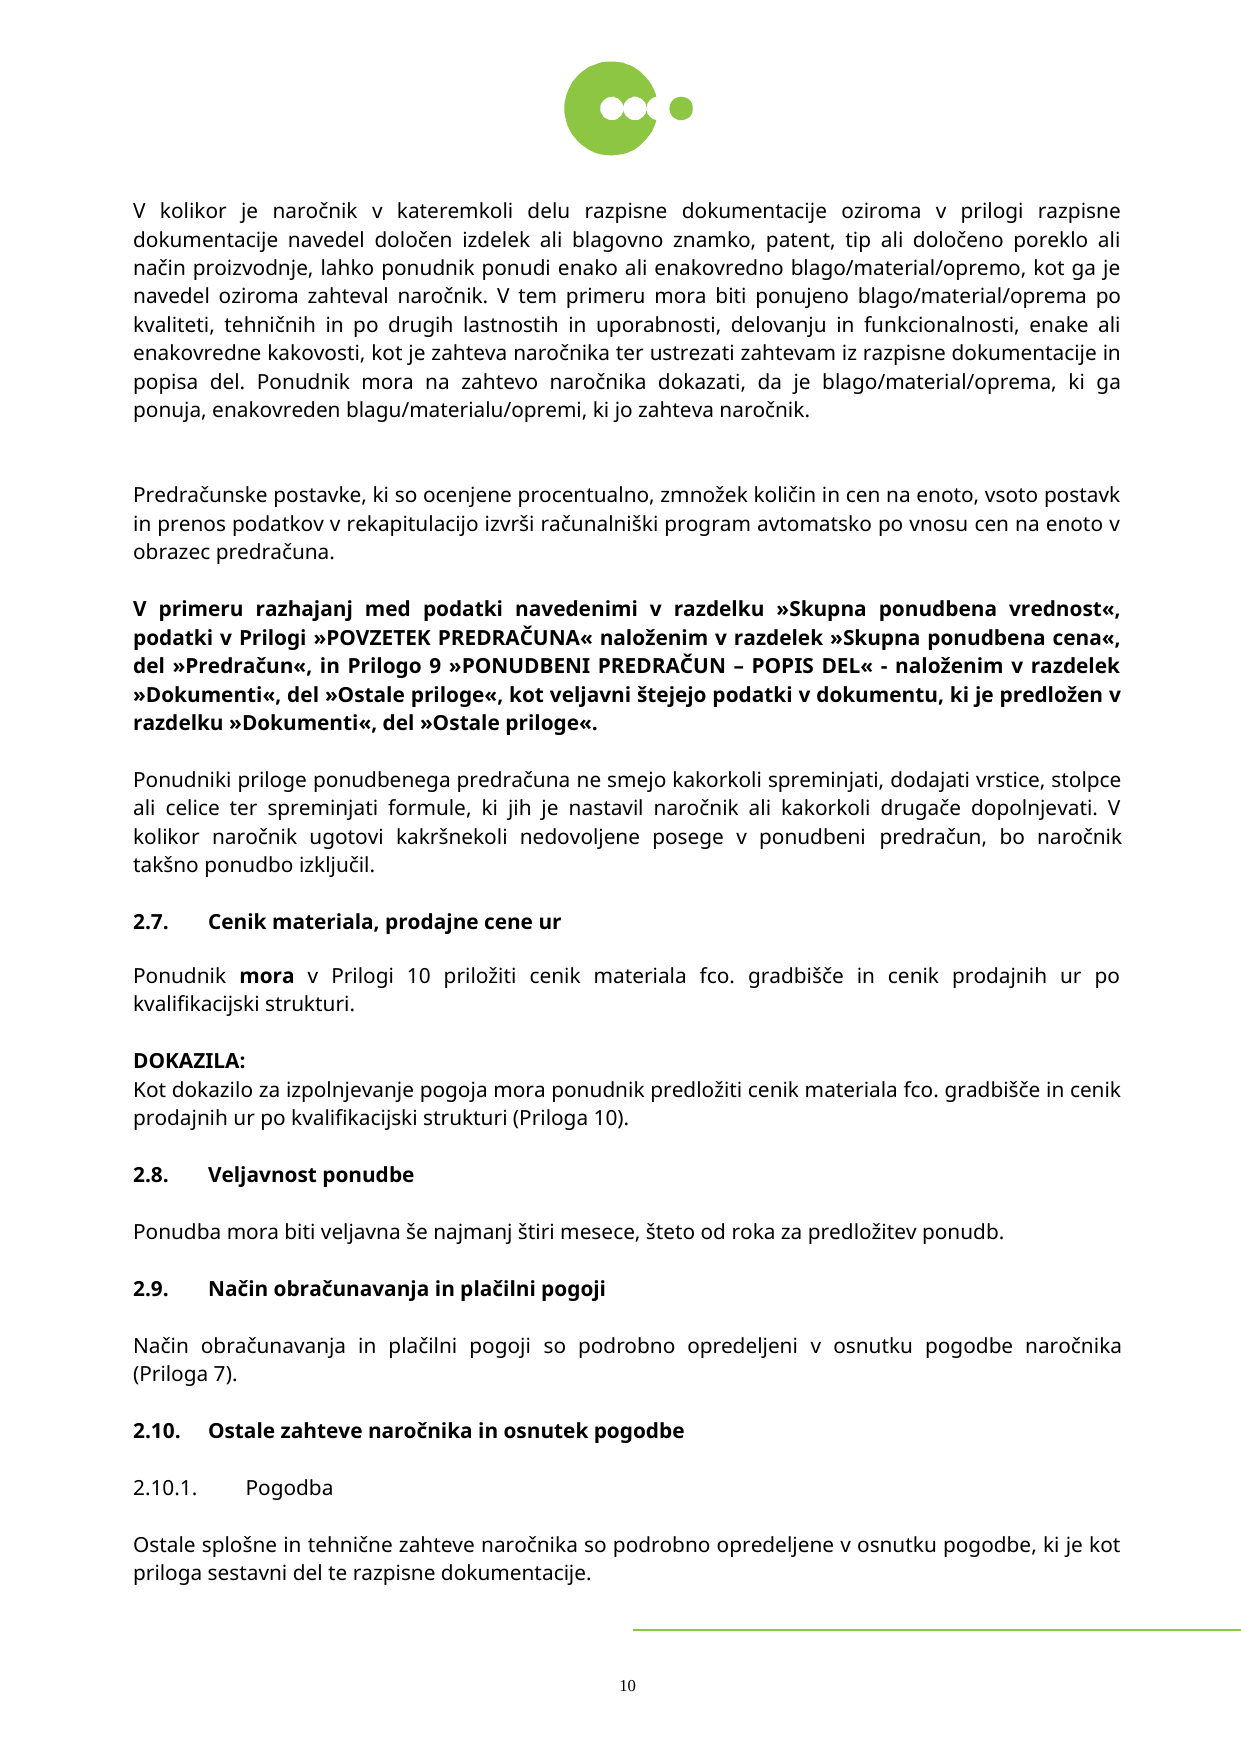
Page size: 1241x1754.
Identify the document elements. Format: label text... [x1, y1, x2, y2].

list Veljavnost ponudbe [133, 1160, 1122, 1189]
list Cenik materiala, prodajne cene ur [133, 907, 1122, 936]
text Način obračunavanja in plačilni pogoji so podrobno opredeljeni v osnutku pogodbe naročnika (Priloga 7). [133, 1331, 1122, 1388]
text V primeru razhajanj med podatki navedenimi v razdelku »Skupna ponudbena vrednost«, podatki v Prilogi »POVZETEK PREDRAČUNA« naloženim v razdelek »Skupna ponudbena cena«, del »Predračun«, in Prilogo 9 »PONUDBENI PREDRAČUN – POPIS DEL« - naloženim v razdelek »Dokumenti«, del »Ostale priloge«, kot veljavni štejejo podatki v dokumentu, ki je predložen v razdelku »Dokumenti«, del »Ostale priloge«. [133, 594, 1122, 737]
text Ponudniki priloge ponudbenega predračuna ne smejo kakorkoli spreminjati, dodajati vrstice, stolpce ali celice ter spreminjati formule, ki jih je nastavil naročnik ali kakorkoli drugače dopolnjevati. V kolikor naročnik ugotovi kakršnekoli nedovoljene posege v ponudbeni predračun, bo naročnik takšno ponudbo izključil. [133, 765, 1122, 879]
text V kolikor je naročnik v kateremkoli delu razpisne dokumentacije oziroma v prilogi razpisne dokumentacije navedel določen izdelek ali blagovno znamko, patent, tip ali določeno poreklo ali način proizvodnje, lahko ponudnik ponudi enako ali enakovredno blago/material/opremo, kot ga je navedel oziroma zahteval naročnik. V tem primeru mora biti ponujeno blago/material/oprema po kvaliteti, tehničnih in po drugih lastnostih in uporabnosti, delovanju in funkcionalnosti, enake ali enakovredne kakovosti, kot je zahteva naročnika ter ustrezati zahtevam iz razpisne dokumentacije in popisa del. Ponudnik mora na zahtevo naročnika dokazati, da je blago/material/oprema, ki ga ponuja, enakovreden blagu/materialu/opremi, ki jo zahteva naročnik. [133, 196, 1122, 424]
text Ostale splošne in tehnične zahteve naročnika so podrobno opredeljene v osnutku pogodbe, ki je kot priloga sestavni del te razpisne dokumentacije. [133, 1530, 1122, 1587]
list Ostale zahteve naročnika in osnutek pogodbe [133, 1416, 1122, 1444]
text Predračunske postavke, ki so ocenjene procentualno, zmnožek količin in cen na enoto, vsoto postavk in prenos podatkov v rekapitulacijo izvrši računalniški program avtomatsko po vnosu cen na enoto v obrazec predračuna. [133, 481, 1122, 566]
text DOKAZILA: [133, 1046, 1122, 1075]
text Ponudnik mora v Prilogi 10 priložiti cenik materiala fco. gradbišče in cenik prodajnih ur po kvalifikacijski strukturi. [133, 961, 1122, 1018]
text Ponudba mora biti veljavna še najmanj štiri mesece, šteto od roka za predložitev ponudb. [133, 1217, 1122, 1246]
text Kot dokazilo za izpolnjevanje pogoja mora ponudnik predložiti cenik materiala fco. gradbišče in cenik prodajnih ur po kvalifikacijski strukturi (Priloga 10). [133, 1075, 1122, 1132]
list Način obračunavanja in plačilni pogoji [133, 1274, 1122, 1302]
list Pogodba [133, 1473, 1122, 1501]
